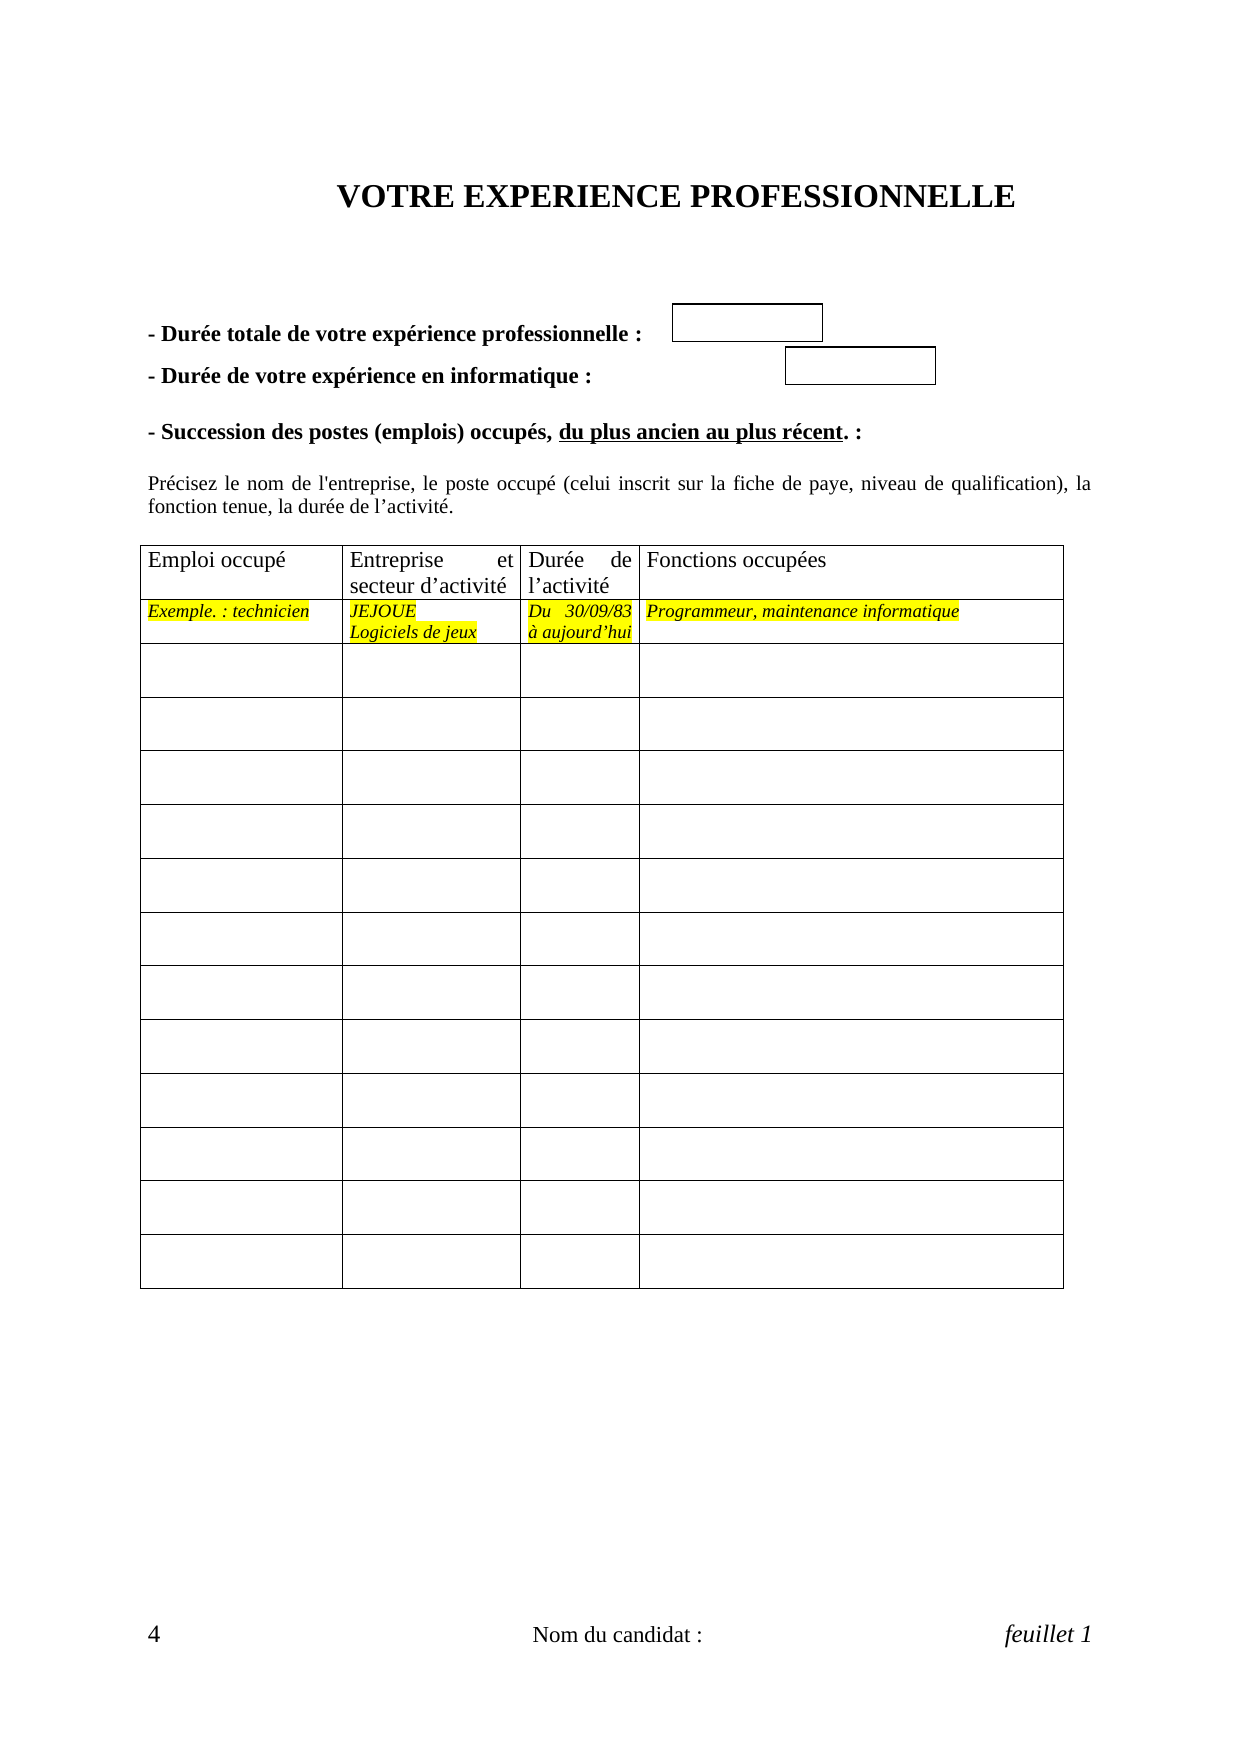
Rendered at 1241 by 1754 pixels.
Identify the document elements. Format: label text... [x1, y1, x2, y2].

table_cell [640, 1020, 1063, 1073]
table_cell [141, 751, 342, 804]
text Précisez le nom de l'entreprise, le poste occupé (celui inscrit sur la fiche de paye, niveau de qualification), la fonction tenue, la durée de l’activité. [148, 470, 1092, 518]
table_cell [343, 1235, 520, 1288]
table_cell [521, 859, 639, 912]
text VOTRE EXPERIENCE PROFESSIONNELLE [260, 176, 1092, 214]
text - Succession des postes (emplois) occupés, du plus ancien au plus récent. : [148, 418, 1092, 444]
table_cell [640, 644, 1063, 697]
table_cell [521, 1074, 639, 1127]
table_cell [640, 805, 1063, 858]
table_cell [640, 966, 1063, 1019]
table_cell [521, 698, 639, 750]
table_header Emploi occupé [141, 546, 342, 599]
table_header Fonctions occupées [640, 546, 1063, 599]
table_cell [343, 966, 520, 1019]
table_cell [640, 1235, 1063, 1288]
table_cell [640, 859, 1063, 912]
table_cell [343, 644, 520, 697]
table_cell [521, 1020, 639, 1073]
text - Durée totale de votre expérience professionnelle : [148, 320, 1092, 346]
table_cell [640, 913, 1063, 965]
table_cell [141, 644, 342, 697]
table_cell [521, 1181, 639, 1234]
table_cell [343, 698, 520, 750]
table_cell [521, 805, 639, 858]
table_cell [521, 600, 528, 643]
table_cell [640, 698, 1063, 750]
table_cell [343, 751, 520, 804]
table_cell Programmeur, maintenance informatique [640, 600, 1063, 643]
table_cell [141, 698, 342, 750]
table_cell JEJOUE Logiciels de jeux [416, 600, 520, 643]
table_cell [521, 966, 639, 1019]
table_cell [141, 1074, 342, 1127]
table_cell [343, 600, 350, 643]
table_cell Exemple. : technicien [141, 600, 342, 643]
table_cell [141, 1128, 342, 1180]
table_cell [343, 1128, 520, 1180]
table_cell [521, 751, 639, 804]
text - Durée de votre expérience en informatique : [148, 346, 1092, 389]
table_cell [141, 1181, 342, 1234]
table_cell [141, 966, 342, 1019]
table_cell [141, 913, 342, 965]
table_cell [343, 1020, 520, 1073]
table_cell [521, 913, 639, 965]
table_cell [521, 1235, 639, 1288]
table_cell [141, 1020, 342, 1073]
table_cell [141, 1235, 342, 1288]
table_cell [521, 644, 639, 697]
table_cell [640, 1181, 1063, 1234]
table_cell [640, 1128, 1063, 1180]
table_cell [141, 859, 342, 912]
table_cell [343, 859, 520, 912]
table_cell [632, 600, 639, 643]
table_cell [521, 1128, 639, 1180]
table_cell [343, 805, 520, 858]
table_cell [343, 1181, 520, 1234]
table_header Entreprise et secteur d’activité [343, 546, 520, 599]
table_cell [640, 1074, 1063, 1127]
table_cell [343, 1074, 520, 1127]
table_cell [343, 913, 520, 965]
table_cell [640, 751, 1063, 804]
table_header Durée de l’activité [521, 546, 639, 599]
table_cell [141, 805, 342, 858]
